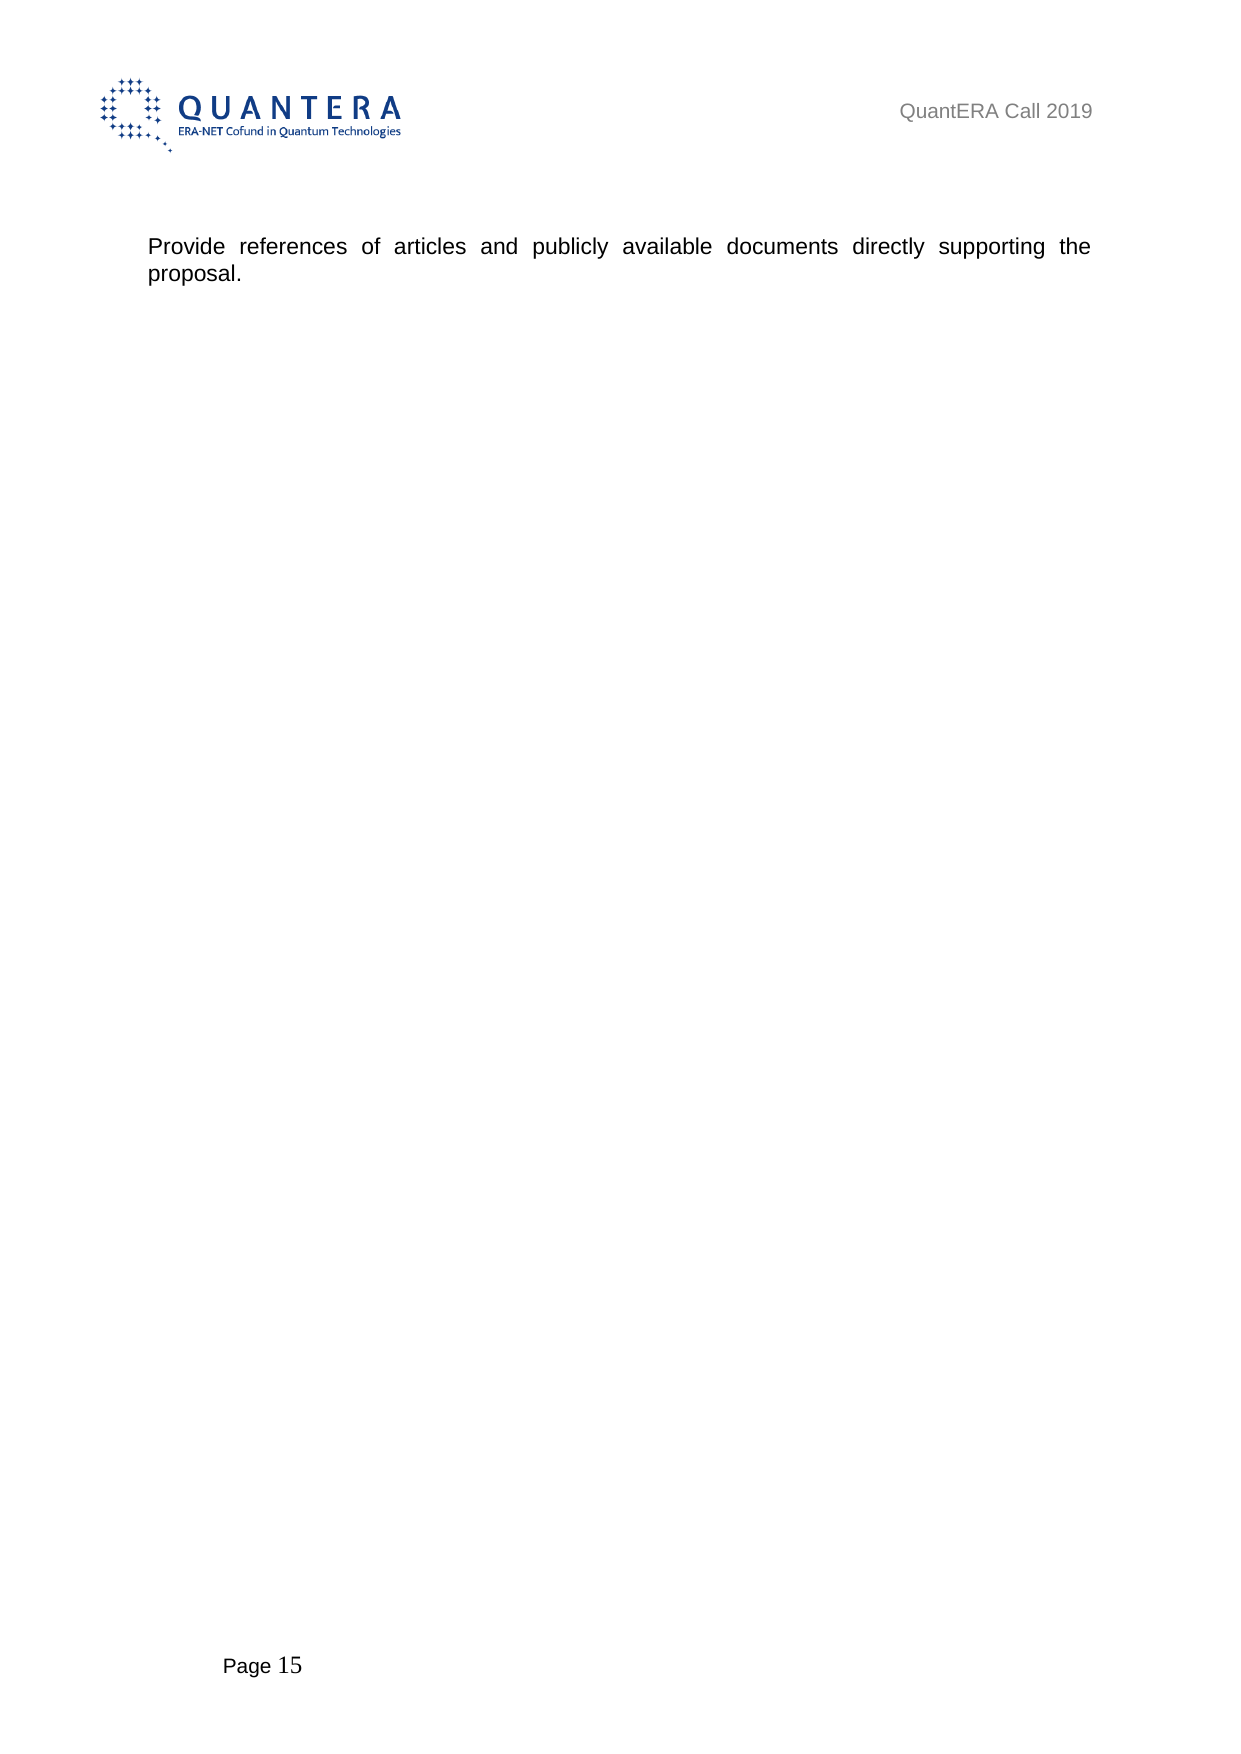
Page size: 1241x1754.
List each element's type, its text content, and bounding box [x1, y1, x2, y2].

picture [92, 75, 409, 157]
text Provide references of articles and publicly available documents directly supporting the proposal. [148, 233, 1092, 286]
